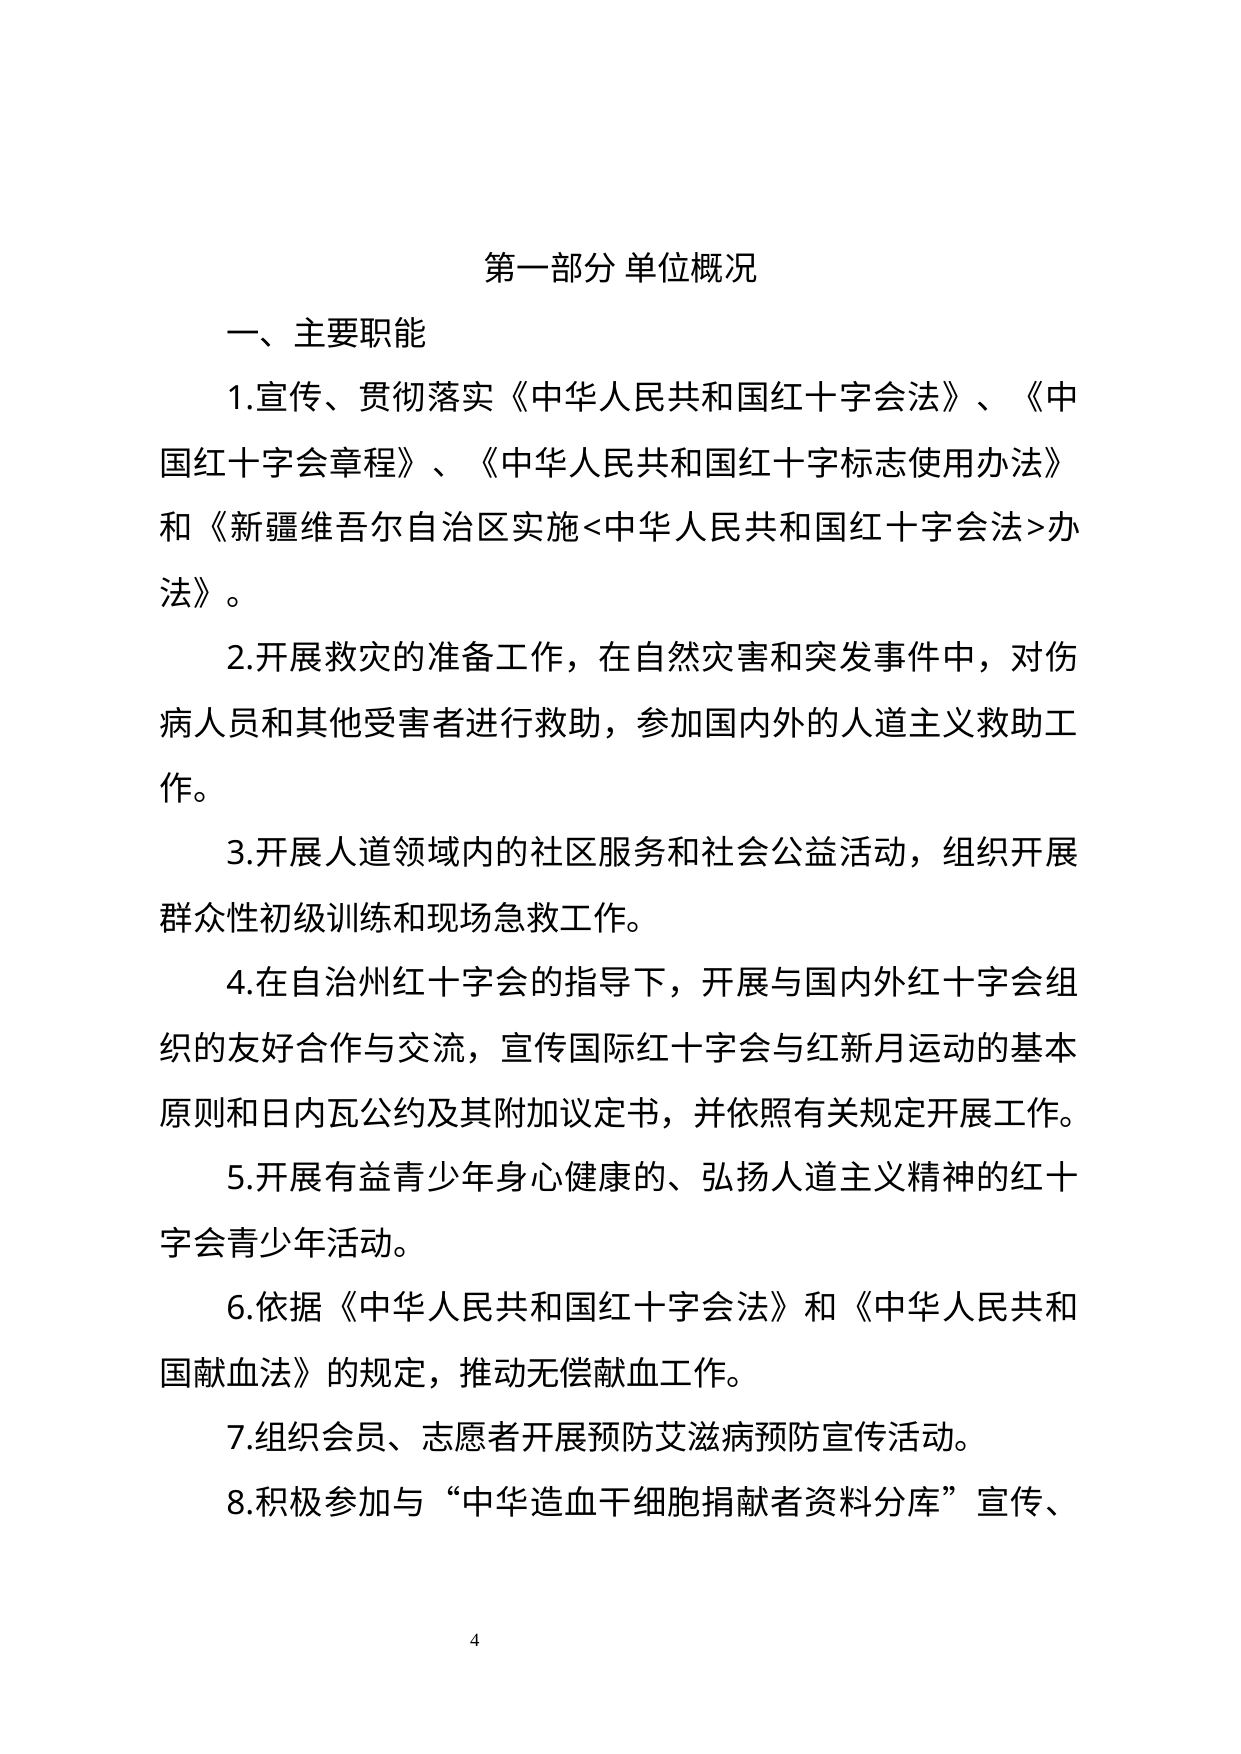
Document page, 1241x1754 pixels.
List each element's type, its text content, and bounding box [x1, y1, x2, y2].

text 7.组织会员、志愿者开展预防艾滋病预防宣传活动。 [159, 1403, 1081, 1468]
text 一、主要职能 [159, 298, 1081, 363]
text 5.开展有益青少年身心健康的、弘扬人道主义精神的红十字会青少年活动。 [159, 1143, 1081, 1273]
text 1.宣传、贯彻落实《中华人民共和国红十字会法》、《中国红十字会章程》、《中华人民共和国红十字标志使用办法》和《新疆维吾尔自治区实施<中华人民共和国红十字会法>办法》。 [159, 363, 1081, 623]
text 2.开展救灾的准备工作，在自然灾害和突发事件中，对伤病人员和其他受害者进行救助，参加国内外的人道主义救助工作。 [159, 623, 1081, 818]
text 3.开展人道领域内的社区服务和社会公益活动，组织开展群众性初级训练和现场急救工作。 [159, 818, 1081, 948]
text 6.依据《中华人民共和国红十字会法》和《中华人民共和国献血法》的规定，推动无偿献血工作。 [159, 1273, 1081, 1403]
text 4.在自治州红十字会的指导下，开展与国内外红十字会组织的友好合作与交流，宣传国际红十字会与红新月运动的基本原则和日内瓦公约及其附加议定书，并依照有关规定开展工作。 [159, 948, 1081, 1143]
text 第一部分 单位概况 [159, 233, 1081, 298]
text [159, 1468, 1081, 1533]
